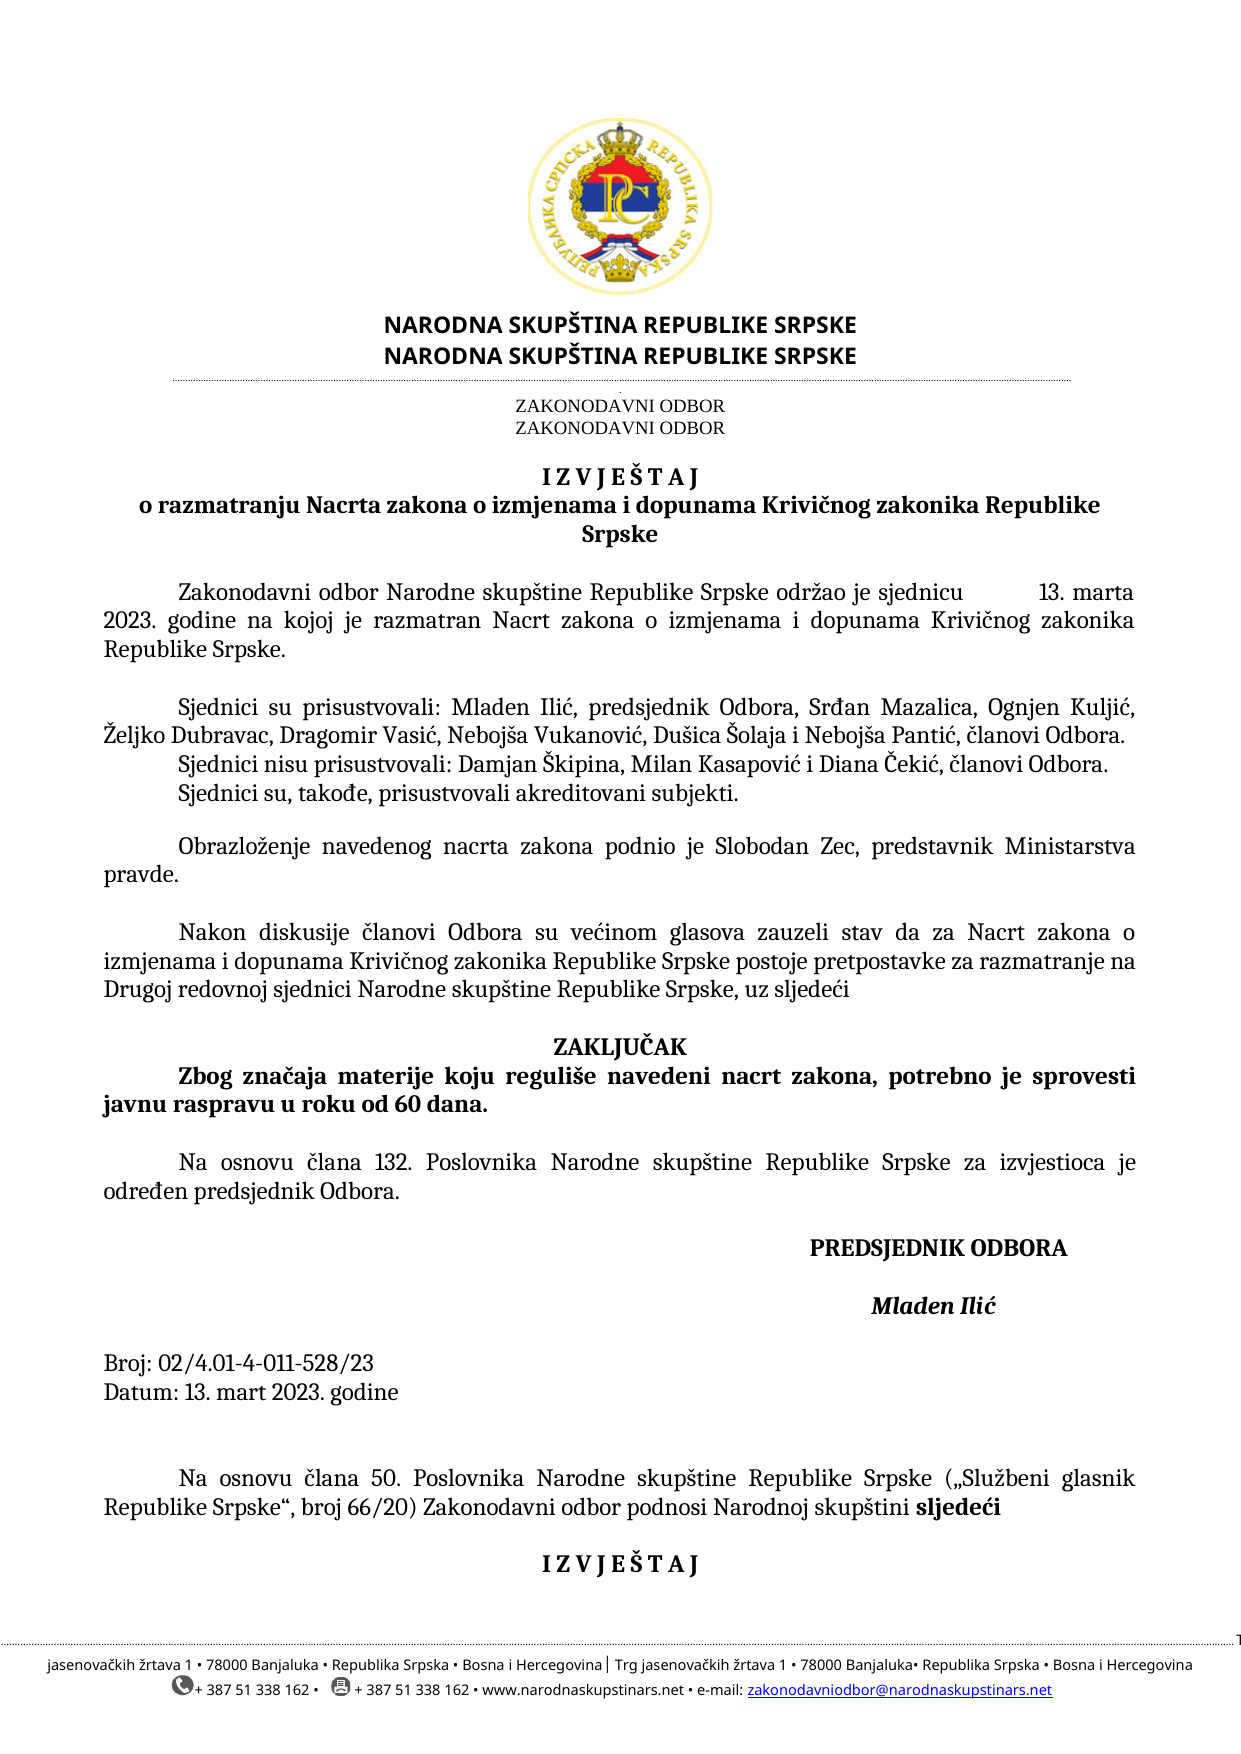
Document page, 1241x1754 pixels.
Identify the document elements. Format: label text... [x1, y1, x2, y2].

text Sjednici su, takođe, prisustvovali akreditovani subjekti. [103, 779, 1137, 807]
text Obrazloženje navedenog nacrta zakona podnio je Slobodan Zec, predstavnik Ministarstva pravde. [103, 832, 1137, 889]
text Broj: 02/4.01-4-011-528/23 [103, 1349, 1137, 1378]
text Sjednici su prisustvovali: Mladen Ilić, predsjednik Odbora, Srđan Mazalica, Ognjen Kuljić, Željko Dubravac, Dragomir Vasić, Nebojša Vukanović, Dušica Šolaja i Nebojša Pantić, članovi Odbora. [103, 692, 1137, 750]
text o razmatranju Nacrta zakona o izmjenama i dopunama Krivičnog zakonika Republike Srpske [103, 491, 1137, 549]
text ZAKLJUČAK [103, 1033, 1137, 1062]
text Na osnovu člana 132. Poslovnika Narodne skupštine Republike Srpske za izvjestioca je određen predsjednik Odbora. [103, 1148, 1137, 1205]
text I Z V J E Š T A J [103, 462, 1137, 491]
text Nakon diskusije članovi Odbora su većinom glasova zauzeli stav da za Nacrt zakona o izmjenama i dopunama Krivičnog zakonika Republike Srpske postoje pretpostavke za razmatranje na Drugoj redovnoj sjednici Narodne skupštine Republike Srpske, uz sljedeći [103, 918, 1137, 1004]
text Mladen Ilić [103, 1292, 1137, 1320]
text Zakonodavni odbor Narodne skupštine Republike Srpske održao je sjednicu 13. marta 2023. godine na kojoj je razmatran Nacrt zakona o izmjenama i dopunama Krivičnog zakonika Republike Srpske. [103, 577, 1137, 664]
text I Z V J E Š T A J [103, 1550, 1137, 1579]
text Sjednici nisu prisustvovali: Damjan Škipina, Milan Kasapović i Diana Čekić, članovi Odbora. [103, 750, 1137, 779]
text Datum: 13. mart 2023. godine [103, 1378, 1137, 1407]
text Na osnovu člana 50. Poslovnika Narodne skupštine Republike Srpske („Službeni glasnik Republike Srpske“, broj 66/20) Zakonodavni odbor podnosi Narodnoj skupštini sljedeći [103, 1464, 1137, 1522]
text Zbog značaja materije koju reguliše navedeni nacrt zakona, potrebno je sprovesti javnu raspravu u roku od 60 dana. [103, 1062, 1137, 1119]
text PREDSJEDNIK ODBORA [103, 1234, 1137, 1263]
